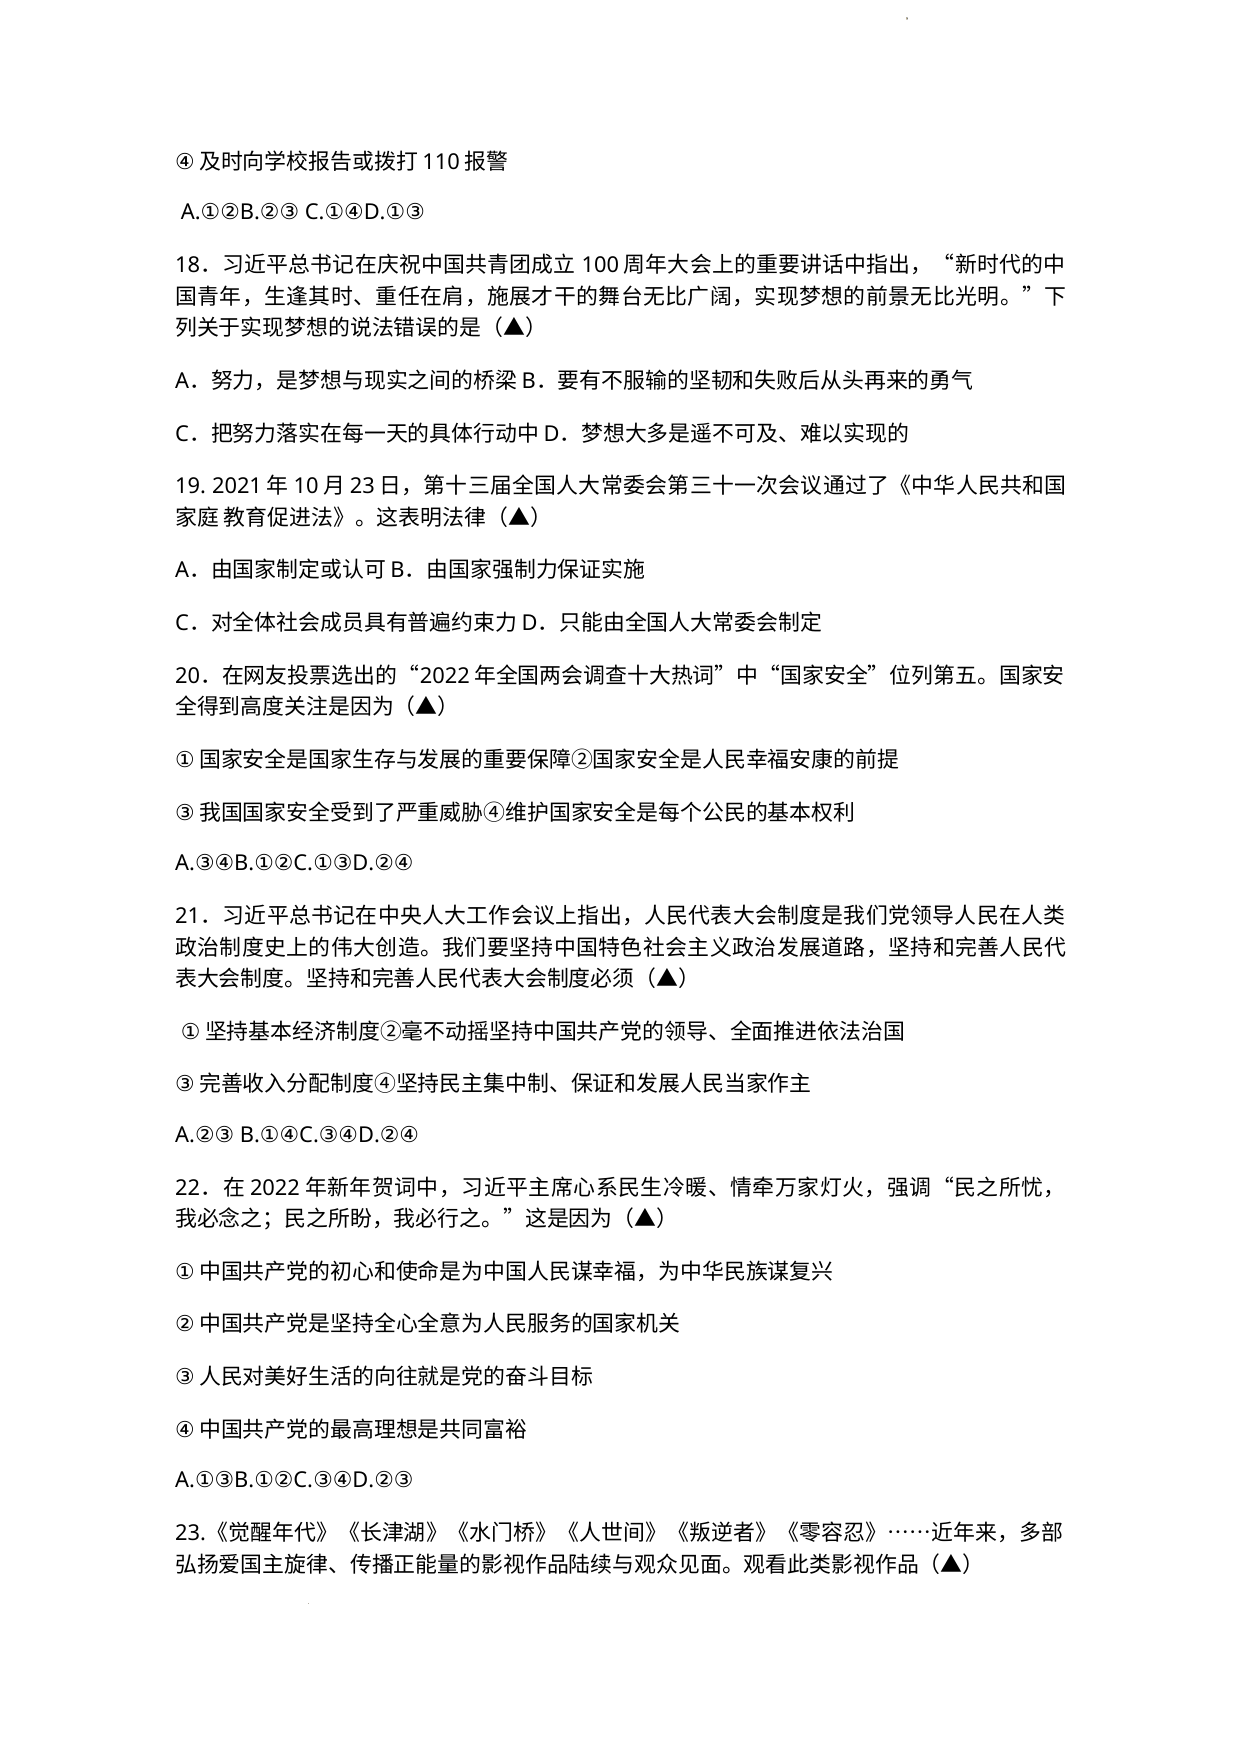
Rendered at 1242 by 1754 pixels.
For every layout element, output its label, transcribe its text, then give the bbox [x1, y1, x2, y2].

text ①坚持基本经济制度②毫不动摇坚持中国共产党的领导、全面推进依法治国 [175, 1014, 1067, 1045]
text ①国家安全是国家生存与发展的重要保障②国家安全是人民幸福安康的前提 [175, 742, 1067, 774]
text ③我国国家安全受到了严重威胁④维护国家安全是每个公民的基本权利 [175, 794, 1067, 826]
text 21．习近平总书记在中央人大工作会议上指出，人民代表大会制度是我们党领导人民在人类政治制度史上的伟大创造。我们要坚持中国特色社会主义政治发展道路，坚持和完善人民代表大会制度。坚持和完善人民代表大会制度必须（▲） [175, 898, 1067, 993]
text C．把努力落实在每一天的具体行动中D．梦想大多是遥不可及、难以实现的 [175, 416, 1067, 447]
text A.③④B.①②C.①③D.②④ [175, 847, 1067, 877]
text A．努力，是梦想与现实之间的桥梁B．要有不服输的坚韧和失败后从头再来的勇气 [175, 363, 1067, 395]
text ④及时向学校报告或拨打110报警 [175, 144, 1067, 176]
text C．对全体社会成员具有普遍约束力D．只能由全国人大常委会制定 [175, 605, 1067, 637]
text 18．习近平总书记在庆祝中国共青团成立100周年大会上的重要讲话中指出，“新时代的中国青年，生逢其时、重任在肩，施展才干的舞台无比广阔，实现梦想的前景无比光明。”下列关于实现梦想的说法错误的是（▲） [175, 247, 1067, 342]
text 20．在网友投票选出的“2022年全国两会调查十大热词”中“国家安全”位列第五。国家安全得到高度关注是因为（▲） [175, 658, 1067, 721]
text 19. 2021年10月23日，第十三届全国人大常委会第三十一次会议通过了《中华人民共和国家庭 教育促进法》。这表明法律（▲） [175, 468, 1067, 532]
text ③人民对美好生活的向往就是党的奋斗目标 [175, 1359, 1067, 1391]
text 22．在2022年新年贺词中，习近平主席心系民生冷暖、情牵万家灯火，强调“民之所忧，我必念之；民之所盼，我必行之。”这是因为（▲） [175, 1169, 1067, 1233]
text 23.《觉醒年代》《长津湖》《水门桥》《人世间》《叛逆者》《零容忍》……近年来，多部弘扬爱国主旋律、传播正能量的影视作品陆续与观众见面。观看此类影视作品（▲） [175, 1515, 1067, 1578]
text A.②③ B.①④C.③④D.②④ [175, 1119, 1067, 1149]
text ①中国共产党的初心和使命是为中国人民谋幸福，为中华民族谋复兴 [175, 1254, 1067, 1286]
text ②中国共产党是坚持全心全意为人民服务的国家机关 [175, 1306, 1067, 1338]
text ③完善收入分配制度④坚持民主集中制、保证和发展人民当家作主 [175, 1066, 1067, 1098]
text A．由国家制定或认可B．由国家强制力保证实施 [175, 552, 1067, 584]
text A.①②B.②③ C.①④D.①③ [175, 196, 1067, 226]
text ④中国共产党的最高理想是共同富裕 [175, 1412, 1067, 1443]
text A.①③B.①②C.③④D.②③ [175, 1464, 1067, 1494]
